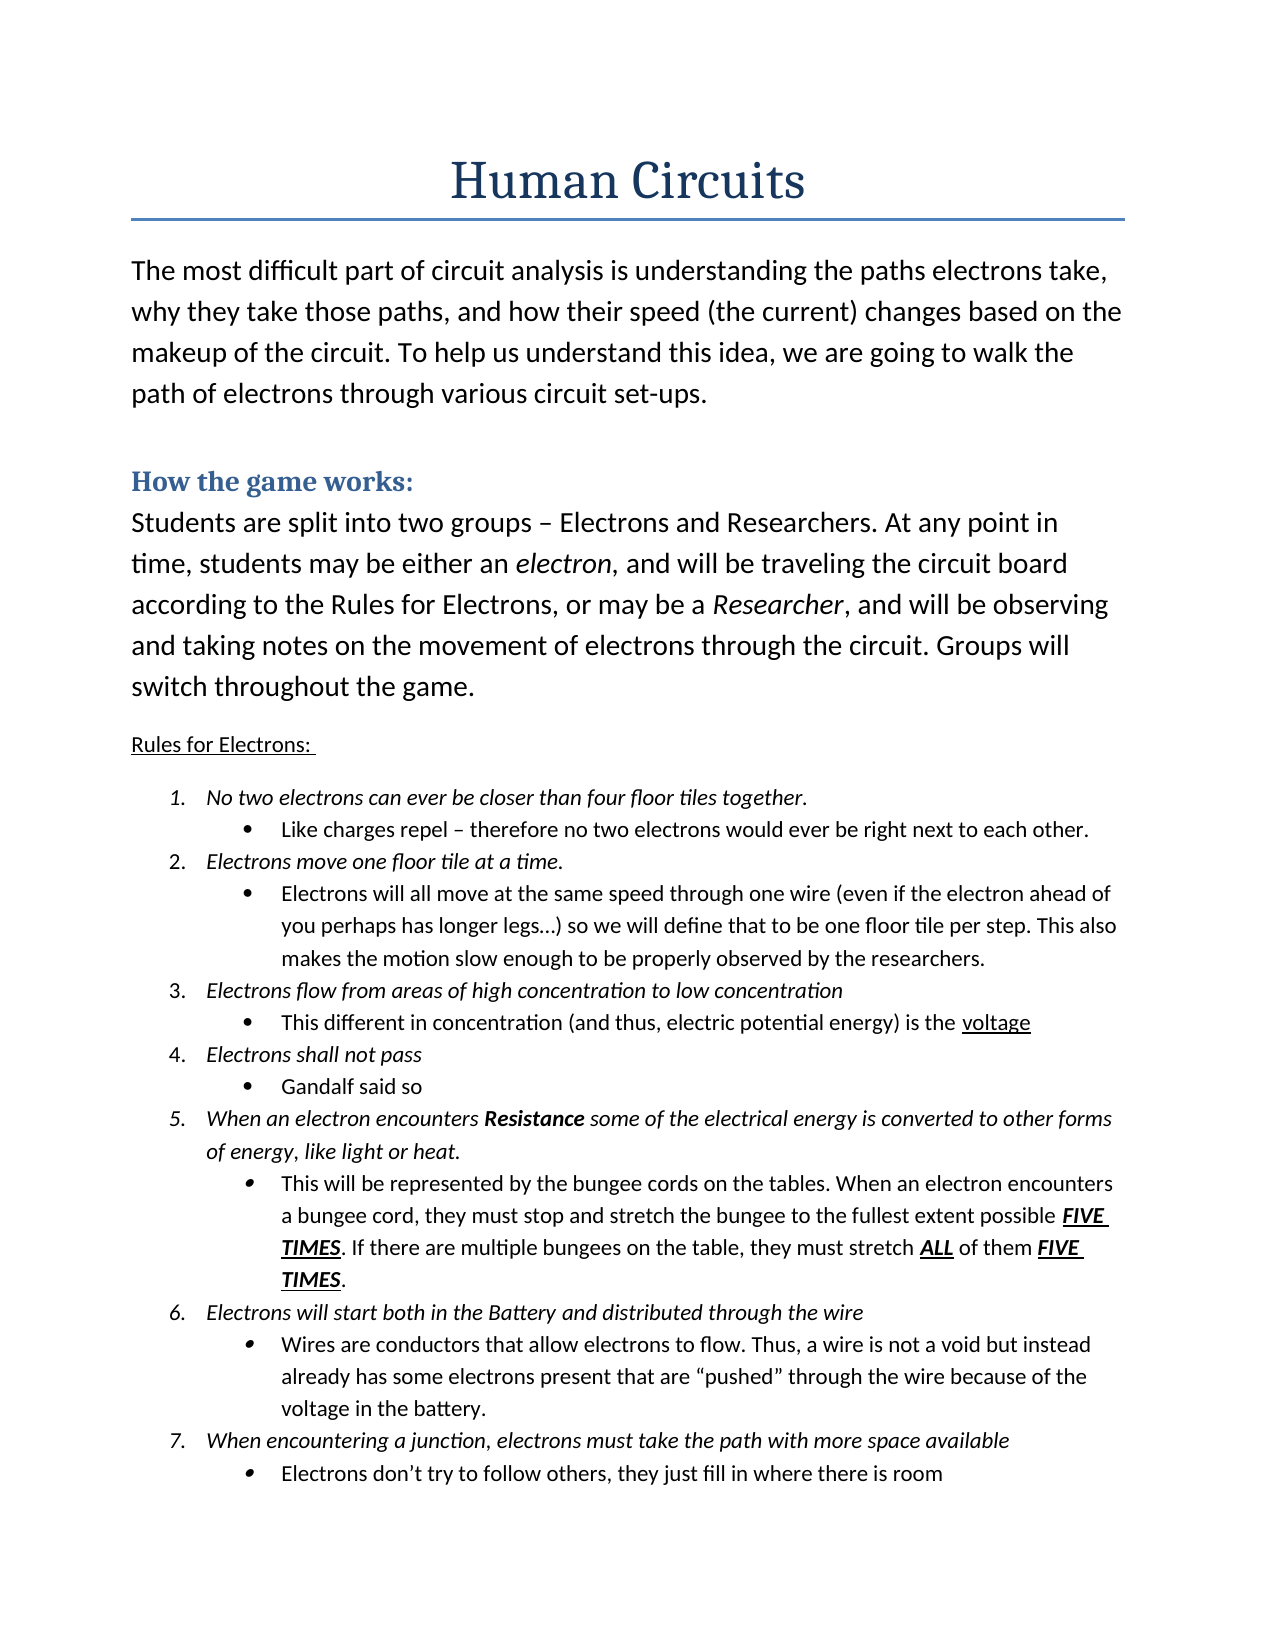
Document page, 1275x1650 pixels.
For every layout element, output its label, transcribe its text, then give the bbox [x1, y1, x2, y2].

list This will be represented by the bungee cords on the tables. When an electron encounters a bungee cord, they must stop and stretch the bungee to the fullest extent possible FIVE TIMES. If there are multiple bungees on the table, they must stretch ALL of them FIVE TIMES. [244, 1169, 1125, 1293]
list Electrons flow from areas of high concentration to low concentration [169, 976, 1125, 1004]
list When encountering a junction, electrons must take the path with more space available [169, 1426, 1125, 1454]
list Electrons shall not pass [169, 1040, 1125, 1068]
list Gandalf said so [244, 1072, 1125, 1100]
title Human Circuits [131, 150, 1125, 218]
text Students are split into two groups – Electrons and Researchers. At any point in time, students may be either an electron, and will be traveling the circuit board according to the Rules for Electrons, or may be a Researcher, and will be observing and taking notes on the movement of electrons through the circuit. Groups will switch throughout the game. [131, 504, 1125, 703]
list Wires are conductors that allow electrons to flow. Thus, a wire is not a void but instead already has some electrons present that are “pushed” through the wire because of the voltage in the battery. [244, 1330, 1125, 1422]
list Like charges repel – therefore no two electrons would ever be right next to each other. [244, 815, 1125, 843]
text The most difficult part of circuit analysis is understanding the paths electrons take, why they take those paths, and how their speed (the current) changes based on the makeup of the circuit. To help us understand this idea, we are going to walk the path of electrons through various circuit set-ups. [131, 252, 1125, 410]
list No two electrons can ever be closer than four floor tiles together. [169, 783, 1125, 811]
list Electrons will all move at the same speed through one wire (even if the electron ahead of you perhaps has longer legs…) so we will define that to be one floor tile per step. This also makes the motion slow enough to be properly observed by the researchers. [244, 879, 1125, 972]
subtitle How the game works: [131, 466, 1125, 499]
list Electrons don’t try to follow others, they just fill in where there is room [244, 1459, 1125, 1487]
text Rules for Electrons: [131, 730, 1125, 758]
list This different in concentration (and thus, electric potential energy) is the voltage [244, 1008, 1125, 1036]
list Electrons will start both in the Battery and distributed through the wire [169, 1298, 1125, 1326]
list Electrons move one floor tile at a time. [169, 847, 1125, 875]
list When an electron encounters Resistance some of the electrical energy is converted to other forms of energy, like light or heat. [169, 1104, 1125, 1165]
